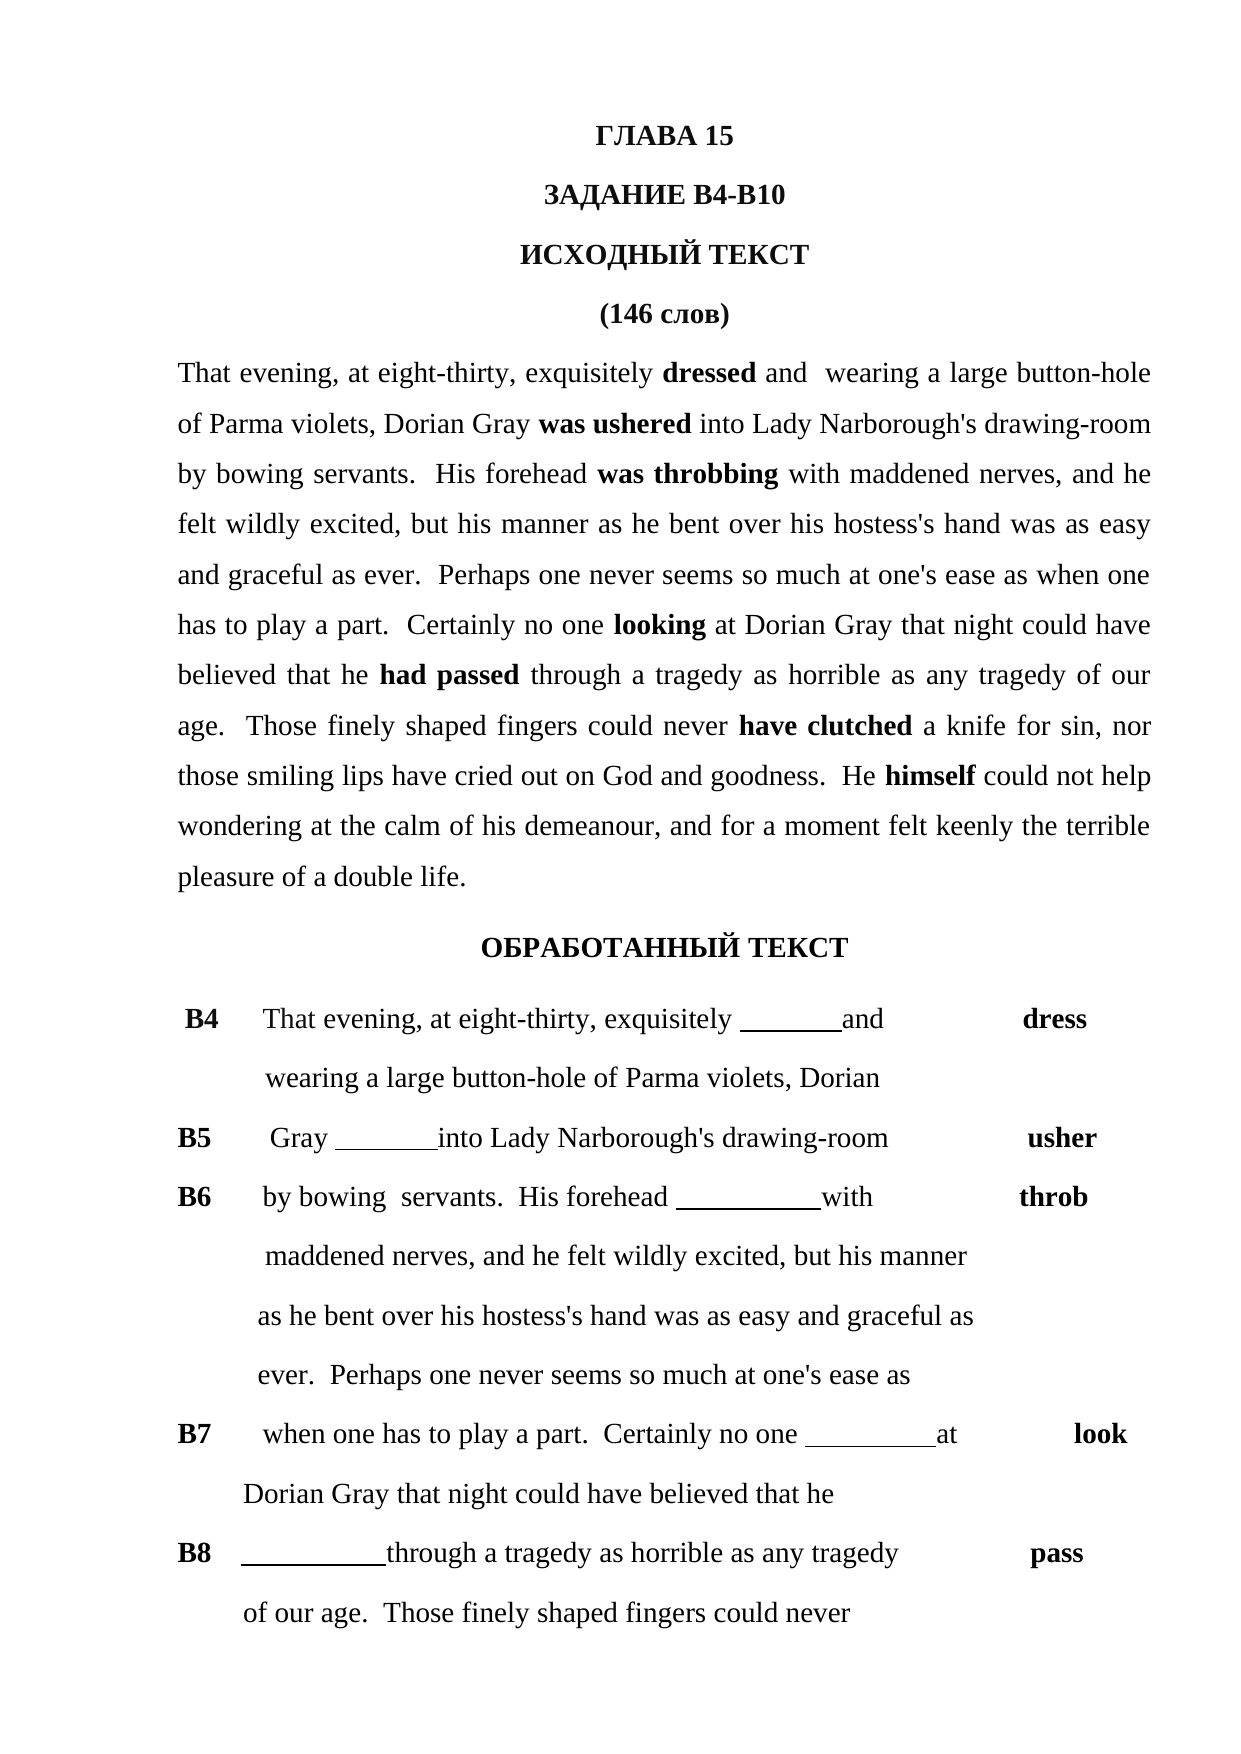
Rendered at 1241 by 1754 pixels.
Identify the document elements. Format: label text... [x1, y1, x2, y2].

text B4 That evening, at eight-thirty, exquisitely and dress [177, 1001, 1152, 1034]
text ever. Perhaps one never seems so much at one's ease as [177, 1357, 1152, 1391]
text maddened nerves, and he felt wildly excited, but his manner [177, 1238, 1152, 1272]
text ЗАДАНИЕ В4-В10 [177, 177, 1152, 211]
text B6 by bowing servants. His forehead with throb [177, 1179, 1152, 1213]
text ГЛАВА 15 [177, 118, 1152, 152]
text wearing a large button-hole of Parma violets, Dorian [177, 1060, 1152, 1094]
text That evening, at eight-thirty, exquisitely dressed and wearing a large button-hole of Parma violets, Dorian Gray was ushered into Lady Narborough's drawing-room by bowing servants. His forehead was throbbing with maddened nerves, and he felt wildly excited, but his manner as he bent over his hostess's hand was as easy and graceful as ever. Perhaps one never seems so much at one's ease as when one has to play a part. Certainly no one looking at Dorian Gray that night could have believed that he had passed through a tragedy as horrible as any tragedy of our age. Those finely shaped fingers could never have clutched a knife for sin, nor those smiling lips have cried out on God and goodness. He himself could not help wondering at the calm of his demeanour, and for a moment felt keenly the terrible pleasure of a double life. [177, 356, 1152, 892]
text as he bent over his hostess's hand was as easy and graceful as [177, 1298, 1152, 1331]
text of our age. Those finely shaped fingers could never [177, 1595, 1152, 1628]
text Dorian Gray that night could have believed that he [177, 1476, 1152, 1509]
text (146 слов) [177, 296, 1152, 330]
text B8 through a tragedy as horrible as any tragedy pass [177, 1535, 1152, 1569]
text ИСХОДНЫЙ ТЕКСТ [177, 237, 1152, 270]
text B7 when one has to play a part. Certainly no one at look [177, 1417, 1152, 1450]
text ОБРАБОТАННЫЙ ТЕКСТ [177, 930, 1152, 963]
text B5 Gray into Lady Narborough's drawing-room usher [177, 1120, 1152, 1153]
